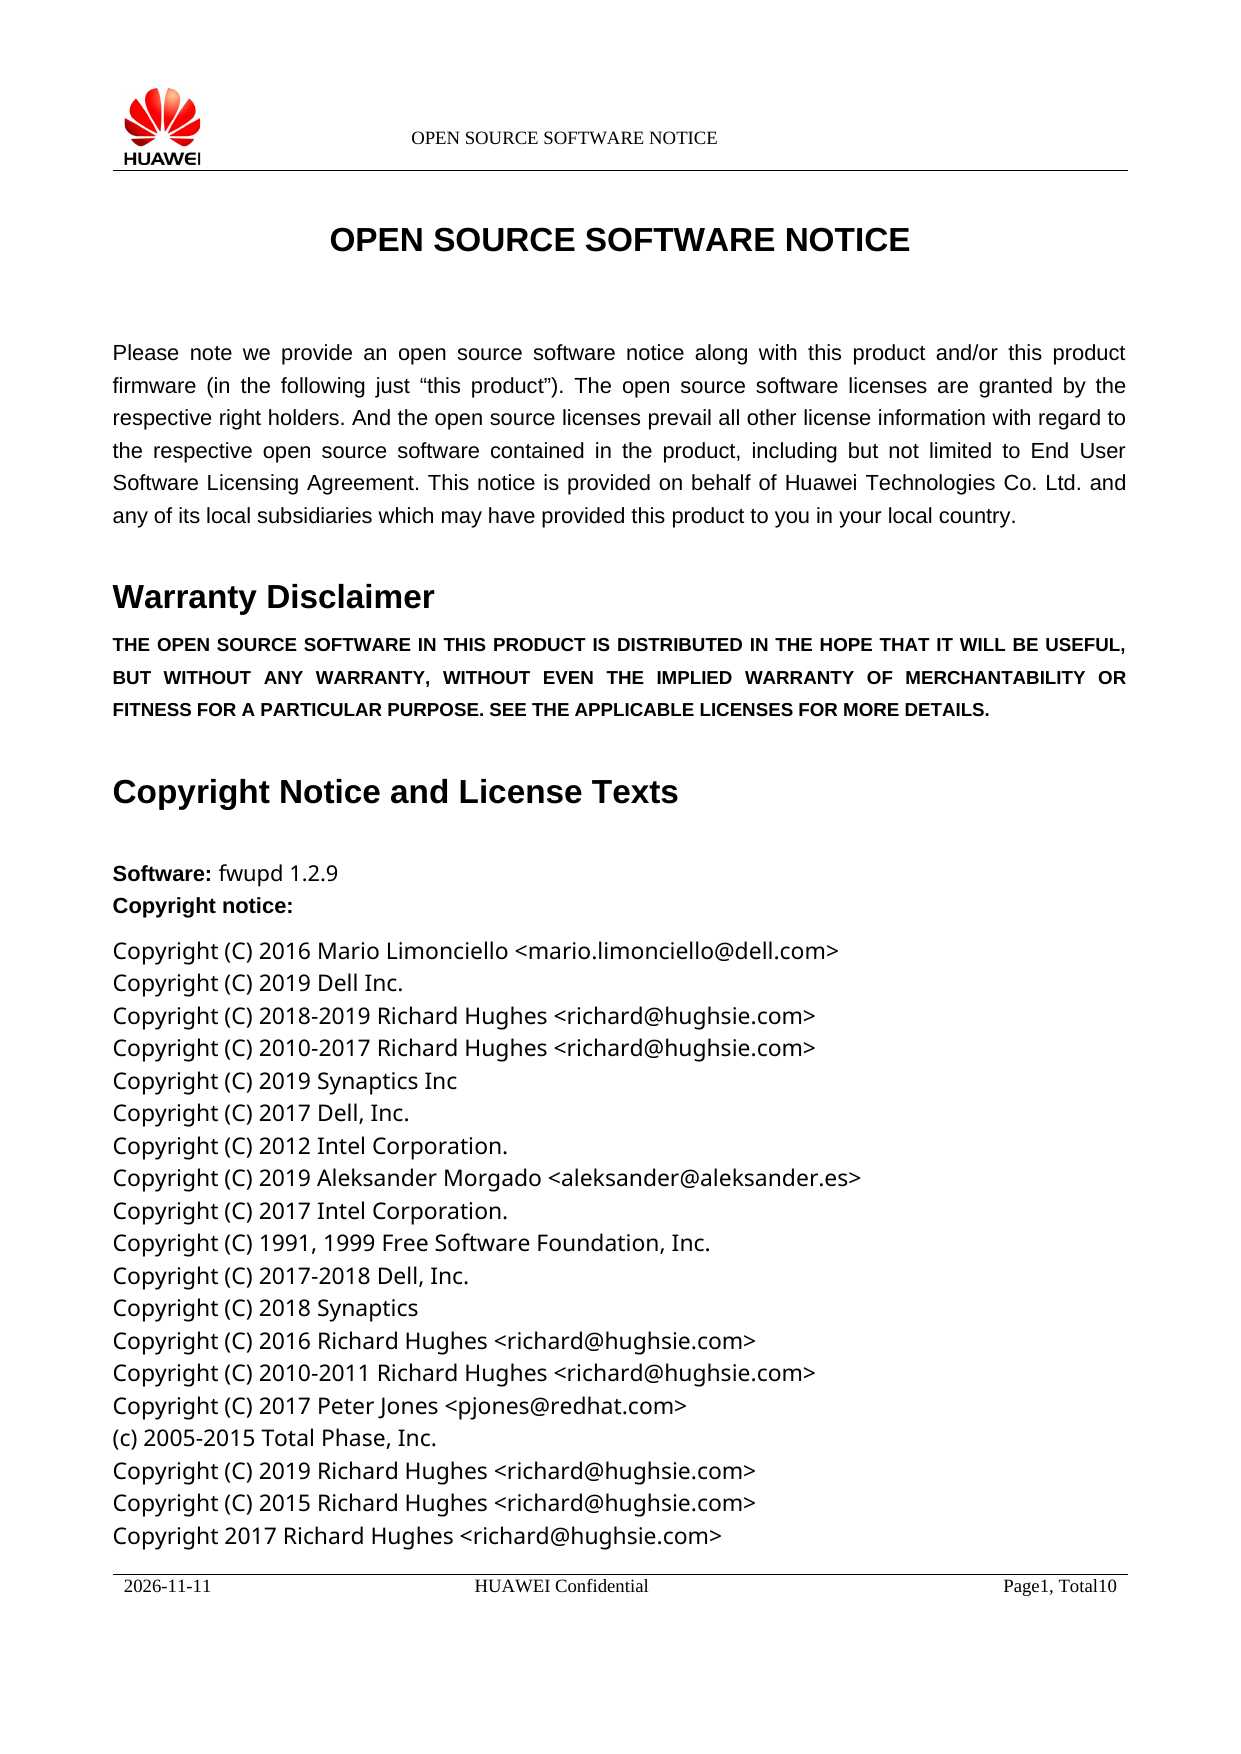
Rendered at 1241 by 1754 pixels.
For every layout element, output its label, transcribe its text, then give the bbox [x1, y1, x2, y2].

title Software: fwupd 1.2.9 [112, 856, 1128, 889]
picture [124, 88, 201, 165]
text The open source software in this product is distributed in the hope that it will be useful, but WITHOUT ANY WARRANTY, without even the implied warranty of MERCHANTABILITY or FITNESS FOR A PARTICULAR PURPOSE. See the applicable licenses for more details. [112, 629, 1128, 726]
text OPEN SOURCE SOFTWARE NOTICE [112, 206, 1128, 271]
text Please note we provide an open source software notice along with this product and/or this product firmware (in the following just “this product”). The open source software licenses are granted by the respective right holders. And the open source licenses prevail all other license information with regard to the respective open source software contained in the product, including but not limited to End User Software Licensing Agreement. This notice is provided on behalf of Huawei Technologies Co. Ltd. and any of its local subsidiaries which may have provided this product to you in your local country. [112, 336, 1128, 531]
text Copyright Notice and License Texts [112, 759, 1128, 824]
text Copyright notice: [112, 889, 1128, 921]
text Warranty Disclaimer [112, 564, 1128, 629]
